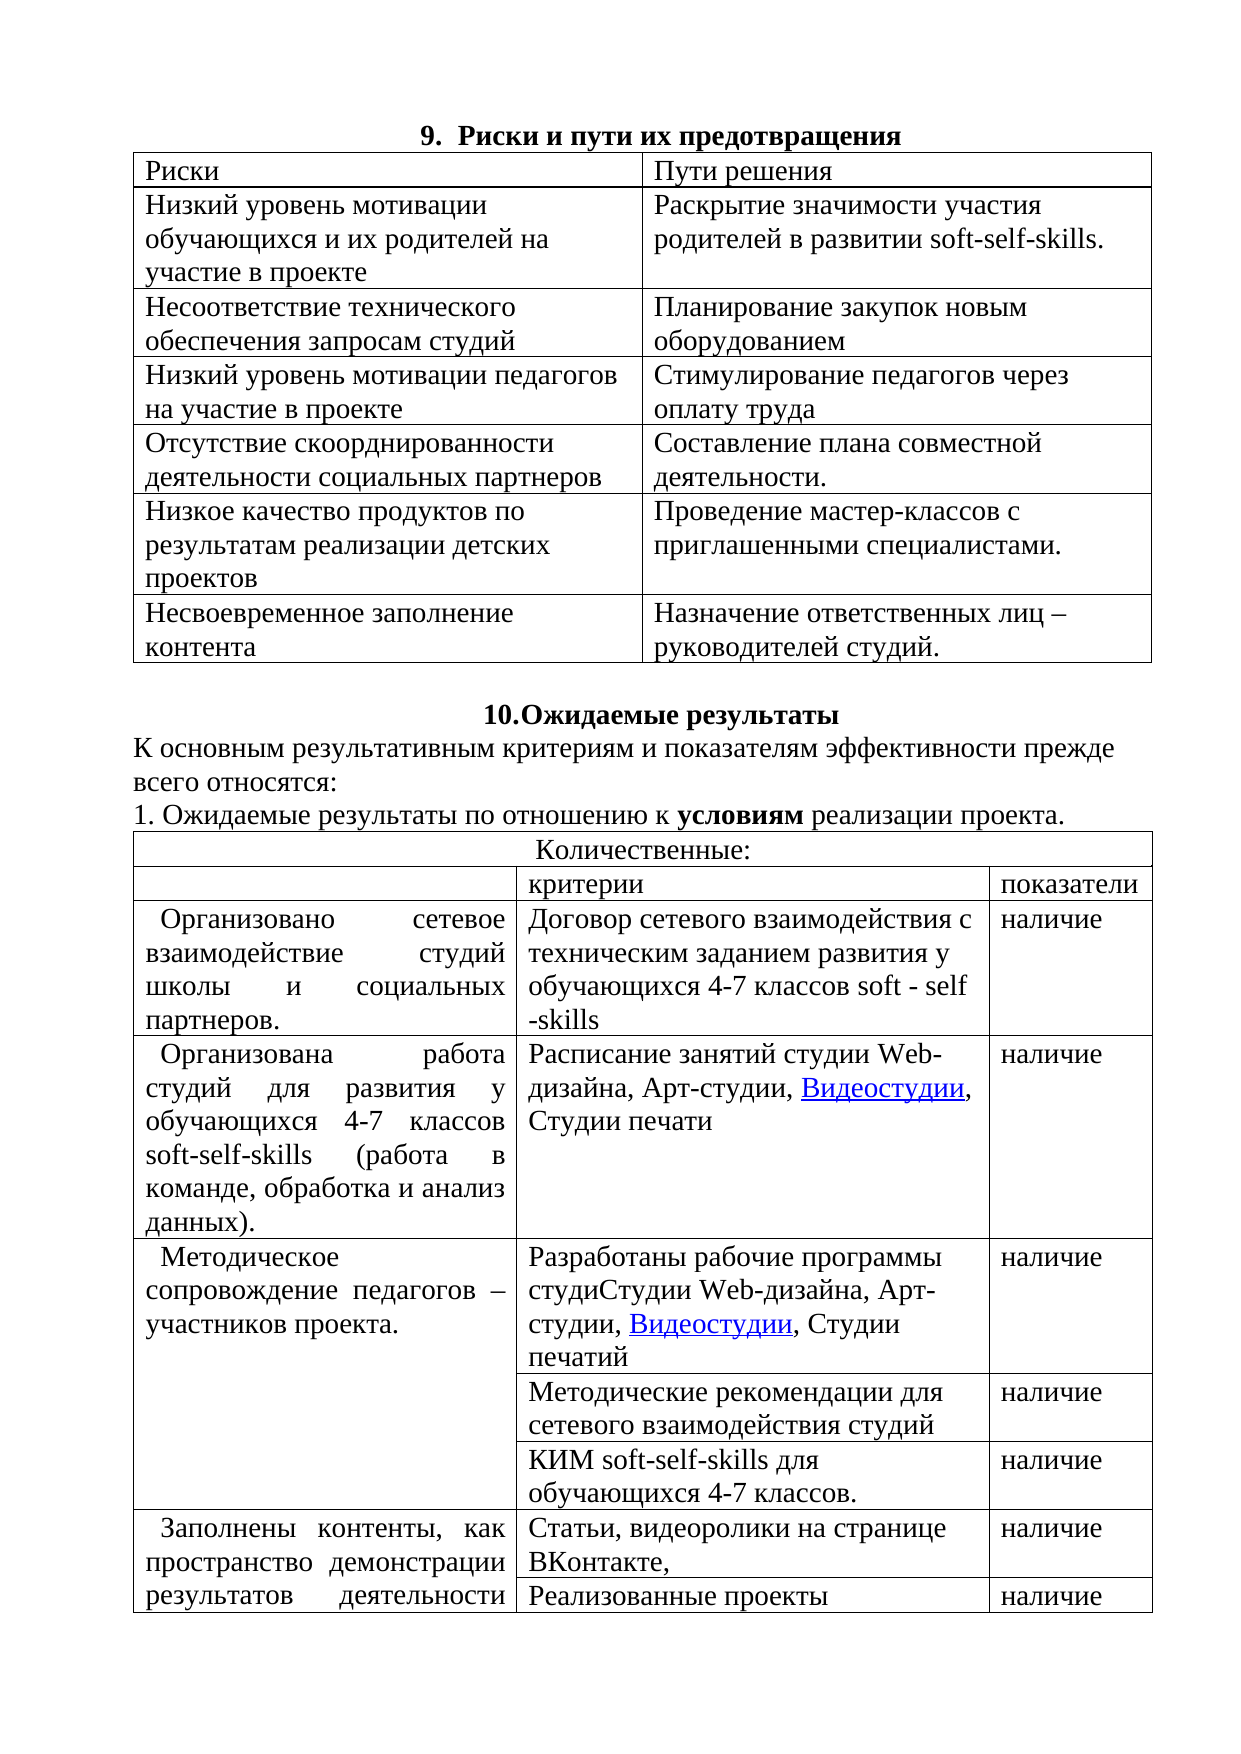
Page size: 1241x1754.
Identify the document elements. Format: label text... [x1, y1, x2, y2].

table_cell Низкое качество продуктов по результатам реализации детских проектов [134, 494, 642, 594]
table_cell Разработаны рабочие программы студиСтудии Web-дизайна, Арт-студии, Видеостудии, Студии печатий [517, 1239, 989, 1373]
table_cell Статьи, видеоролики на странице ВКонтакте, [517, 1510, 989, 1577]
text К основным результативным критериям и показателям эффективности прежде всего относятся: [133, 730, 1152, 797]
table_cell Проведение мастер-классов с приглашенными специалистами. [643, 494, 1151, 594]
table_cell Методическое сопровождение педагогов – участников проекта. [134, 1239, 516, 1509]
table_cell наличие [990, 1442, 1152, 1509]
table_cell наличие [990, 901, 1152, 1035]
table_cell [517, 1578, 989, 1612]
table_cell Отсутствие скоорднированности деятельности социальных партнеров [134, 425, 642, 492]
table_cell показатели [990, 867, 1152, 900]
table_cell Составление плана совместной деятельности. [643, 425, 1151, 492]
table_cell критерии [517, 867, 989, 900]
table_header Количественные: [134, 832, 1152, 866]
table_cell Несвоевременное заполнение контента [134, 595, 642, 662]
text 1. Ожидаемые результаты по отношению к условиям реализации проекта. [133, 797, 1152, 831]
table_cell Низкий уровень мотивации обучающихся и их родителей на участие в проекте [134, 188, 642, 288]
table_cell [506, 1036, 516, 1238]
list Ожидаемые результаты [170, 697, 1152, 730]
table_cell Стимулирование педагогов через оплату труда [643, 357, 1151, 424]
table_cell наличие [990, 1374, 1152, 1441]
table_header Риски [134, 153, 642, 186]
table_cell Договор сетевого взаимодействия с техническим заданием развития у обучающихся 4-7 классов soft - self -skills [517, 901, 989, 1035]
table_cell Низкий уровень мотивации педагогов на участие в проекте [134, 357, 642, 424]
table_cell Методические рекомендации для сетевого взаимодействия студий [517, 1374, 989, 1441]
table_cell [134, 867, 516, 900]
table_cell Планирование закупок новым оборудованием [643, 289, 1151, 356]
table_cell Назначение ответственных лиц – руководителей студий. [643, 595, 1151, 662]
table_cell Раскрытие значимости участия родителей в развитии soft-self-skills. [643, 188, 1151, 288]
table_cell Несоответствие технического обеспечения запросам студий [134, 289, 642, 356]
table_cell наличие [990, 1510, 1152, 1577]
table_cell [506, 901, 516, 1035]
table_header Пути решения [643, 153, 1151, 186]
table_cell наличие [990, 1578, 1152, 1612]
table_cell наличие [990, 1036, 1152, 1238]
table_cell КИМ soft-self-skills для обучающихся 4-7 классов. [517, 1442, 989, 1509]
table_cell Расписание занятий студии Web-дизайна, Арт-студии, Видеостудии, Студии печати [517, 1036, 989, 1238]
table_cell Заполнены контенты, как пространство демонстрации результатов деятельности студий. [134, 1510, 516, 1612]
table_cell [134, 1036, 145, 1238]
list Риски и пути их предотвращения [170, 118, 1152, 152]
table_cell наличие [990, 1239, 1152, 1373]
